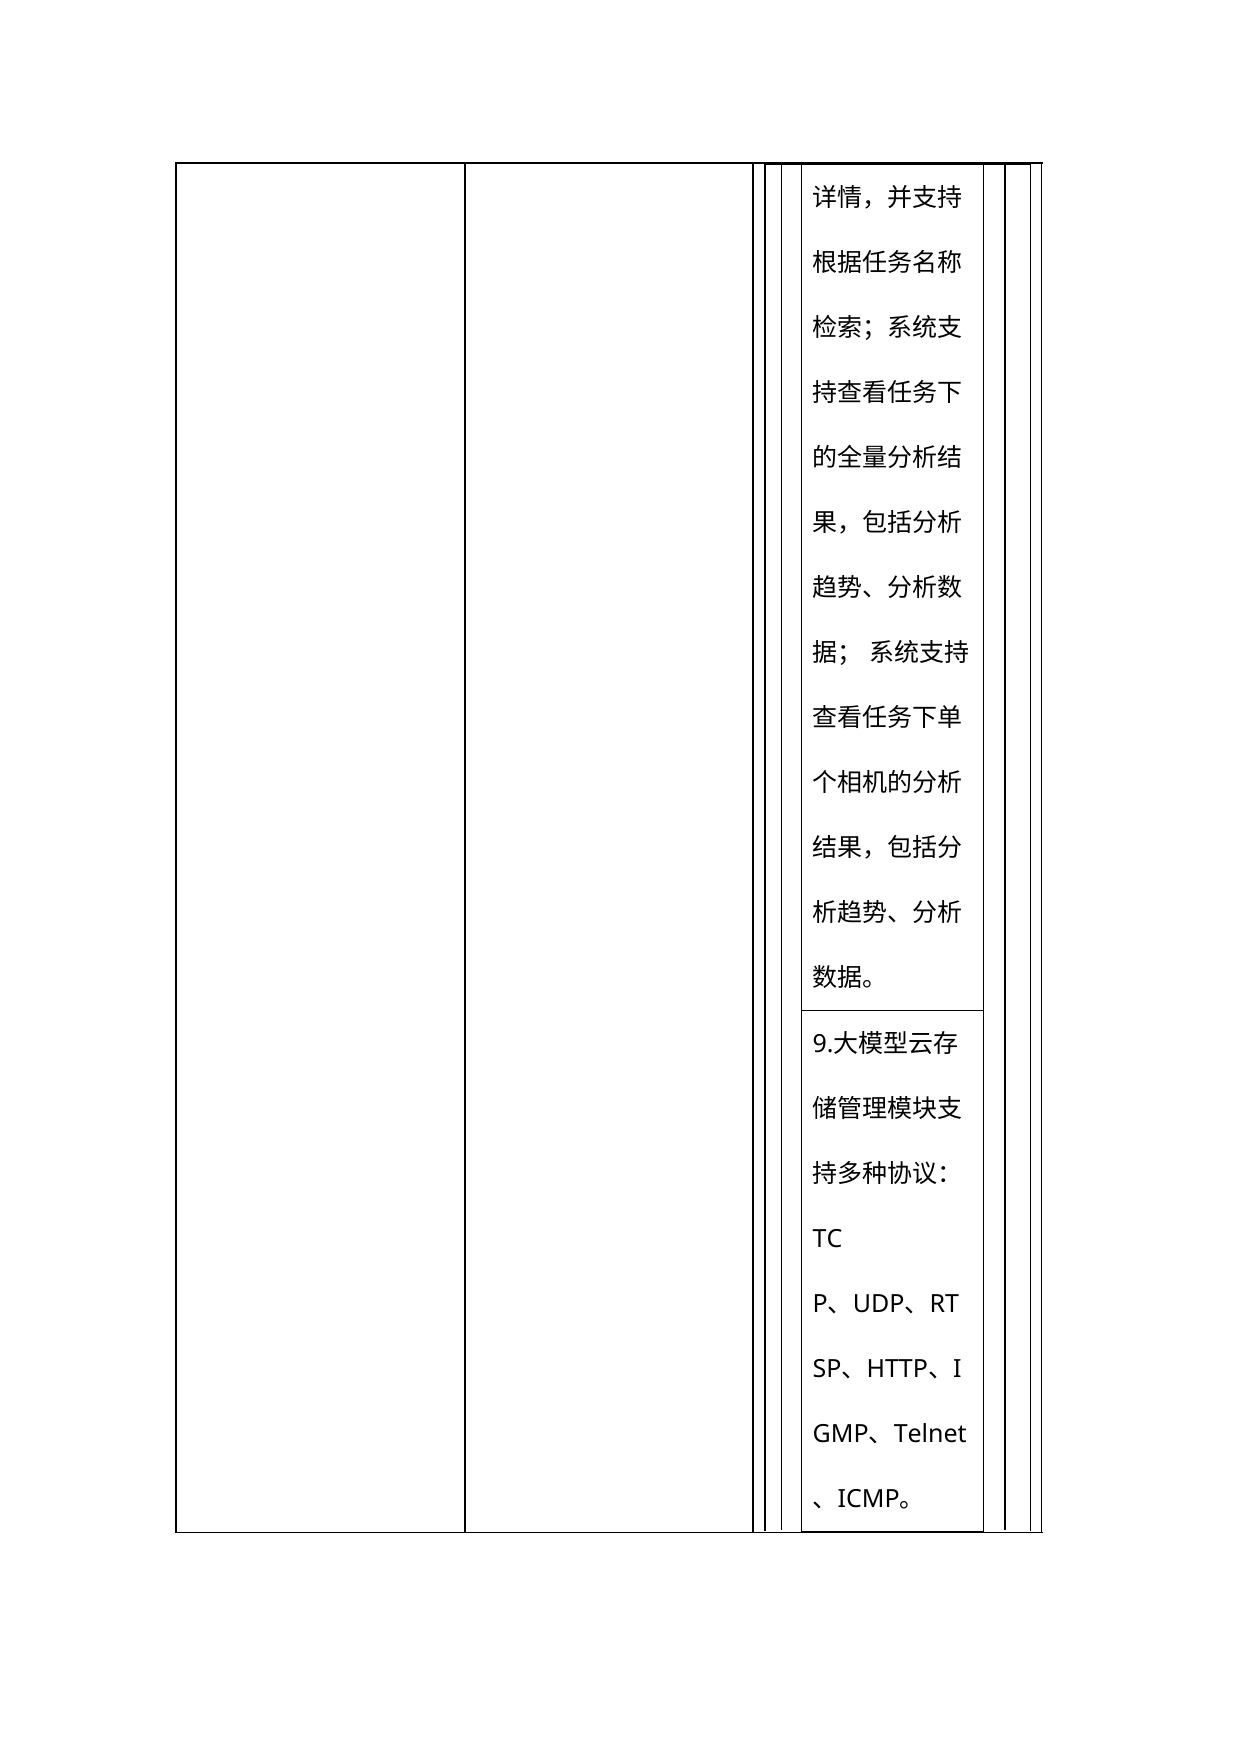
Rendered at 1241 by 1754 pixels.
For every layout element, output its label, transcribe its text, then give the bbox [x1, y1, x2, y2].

table_cell [754, 164, 801, 1532]
table_cell ▲ [466, 164, 752, 1532]
table_cell 1 [177, 164, 464, 1532]
table_cell [984, 164, 1041, 1532]
